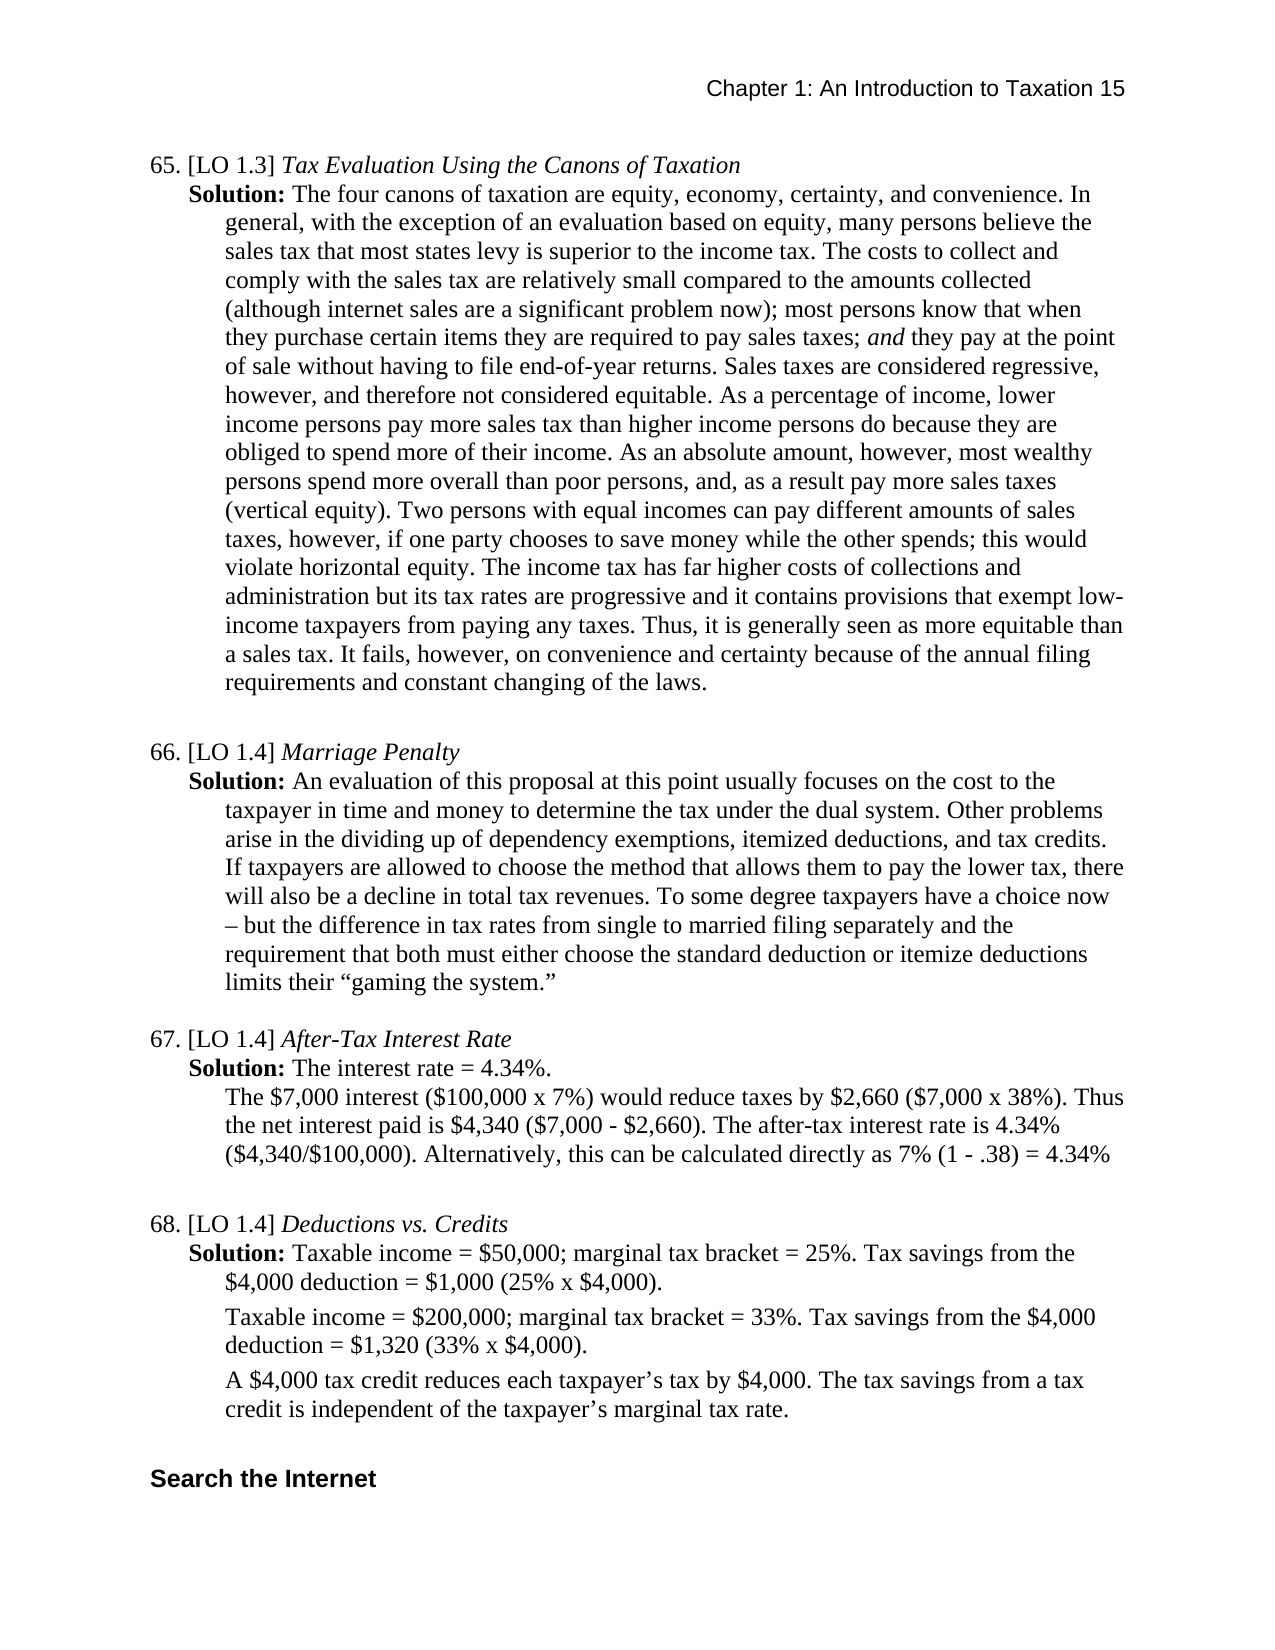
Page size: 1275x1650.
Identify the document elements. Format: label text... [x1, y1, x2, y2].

text 68. [LO 1.4] Deductions vs. Credits [150, 1209, 1125, 1238]
text Taxable income = $200,000; marginal tax bracket = 33%. Tax savings from the $4,000 deduction = $1,320 (33% x $4,000). [150, 1302, 1125, 1359]
text Solution: The four canons of taxation are equity, economy, certainty, and convenience. In general, with the exception of an evaluation based on equity, many persons believe the sales tax that most states levy is superior to the income tax. The costs to collect and comply with the sales tax are relatively small compared to the amounts collected (although internet sales are a significant problem now); most persons know that when they purchase certain items they are required to pay sales taxes; and they pay at the point of sale without having to file end-of-year returns. Sales taxes are considered regressive, however, and therefore not considered equitable. As a percentage of income, lower income persons pay more sales tax than higher income persons do because they are obliged to spend more of their income. As an absolute amount, however, most wealthy persons spend more overall than poor persons, and, as a result pay more sales taxes (vertical equity). Two persons with equal incomes can pay different amounts of sales taxes, however, if one party chooses to save money while the other spends; this would violate horizontal equity. The income tax has far higher costs of collections and administration but its tax rates are progressive and it contains provisions that exempt low-income taxpayers from paying any taxes. Thus, it is generally seen as more equitable than a sales tax. It fails, however, on convenience and certainty because of the annual filing requirements and constant changing of the laws. [150, 179, 1125, 696]
text A $4,000 tax credit reduces each taxpayer’s tax by $4,000. The tax savings from a tax credit is independent of the taxpayer’s marginal tax rate. [150, 1366, 1125, 1423]
text Search the Internet [150, 1464, 1125, 1493]
text 65. [LO 1.3] Tax Evaluation Using the Canons of Taxation [150, 150, 1125, 179]
text 67. [LO 1.4] After-Tax Interest Rate [150, 1024, 1125, 1053]
text Solution: Taxable income = $50,000; marginal tax bracket = 25%. Tax savings from the $4,000 deduction = $1,000 (25% x $4,000). [150, 1238, 1125, 1296]
text 66. [LO 1.4] Marriage Penalty [150, 737, 1125, 766]
text Solution: The interest rate = 4.34%. [150, 1053, 1125, 1082]
text The $7,000 interest ($100,000 x 7%) would reduce taxes by $2,660 ($7,000 x 38%). Thus the net interest paid is $4,340 ($7,000 - $2,660). The after-tax interest rate is 4.34% ($4,340/$100,000). Alternatively, this can be calculated directly as 7% (1 - .38) = 4.34% [150, 1082, 1125, 1168]
text Solution: An evaluation of this proposal at this point usually focuses on the cost to the taxpayer in time and money to determine the tax under the dual system. Other problems arise in the dividing up of dependency exemptions, itemized deductions, and tax credits. If taxpayers are allowed to choose the method that allows them to pay the lower tax, there will also be a decline in total tax revenues. To some degree taxpayers have a choice now – but the difference in tax rates from single to married filing separately and the requirement that both must either choose the standard deduction or itemize deductions limits their “gaming the system.” [150, 766, 1125, 996]
